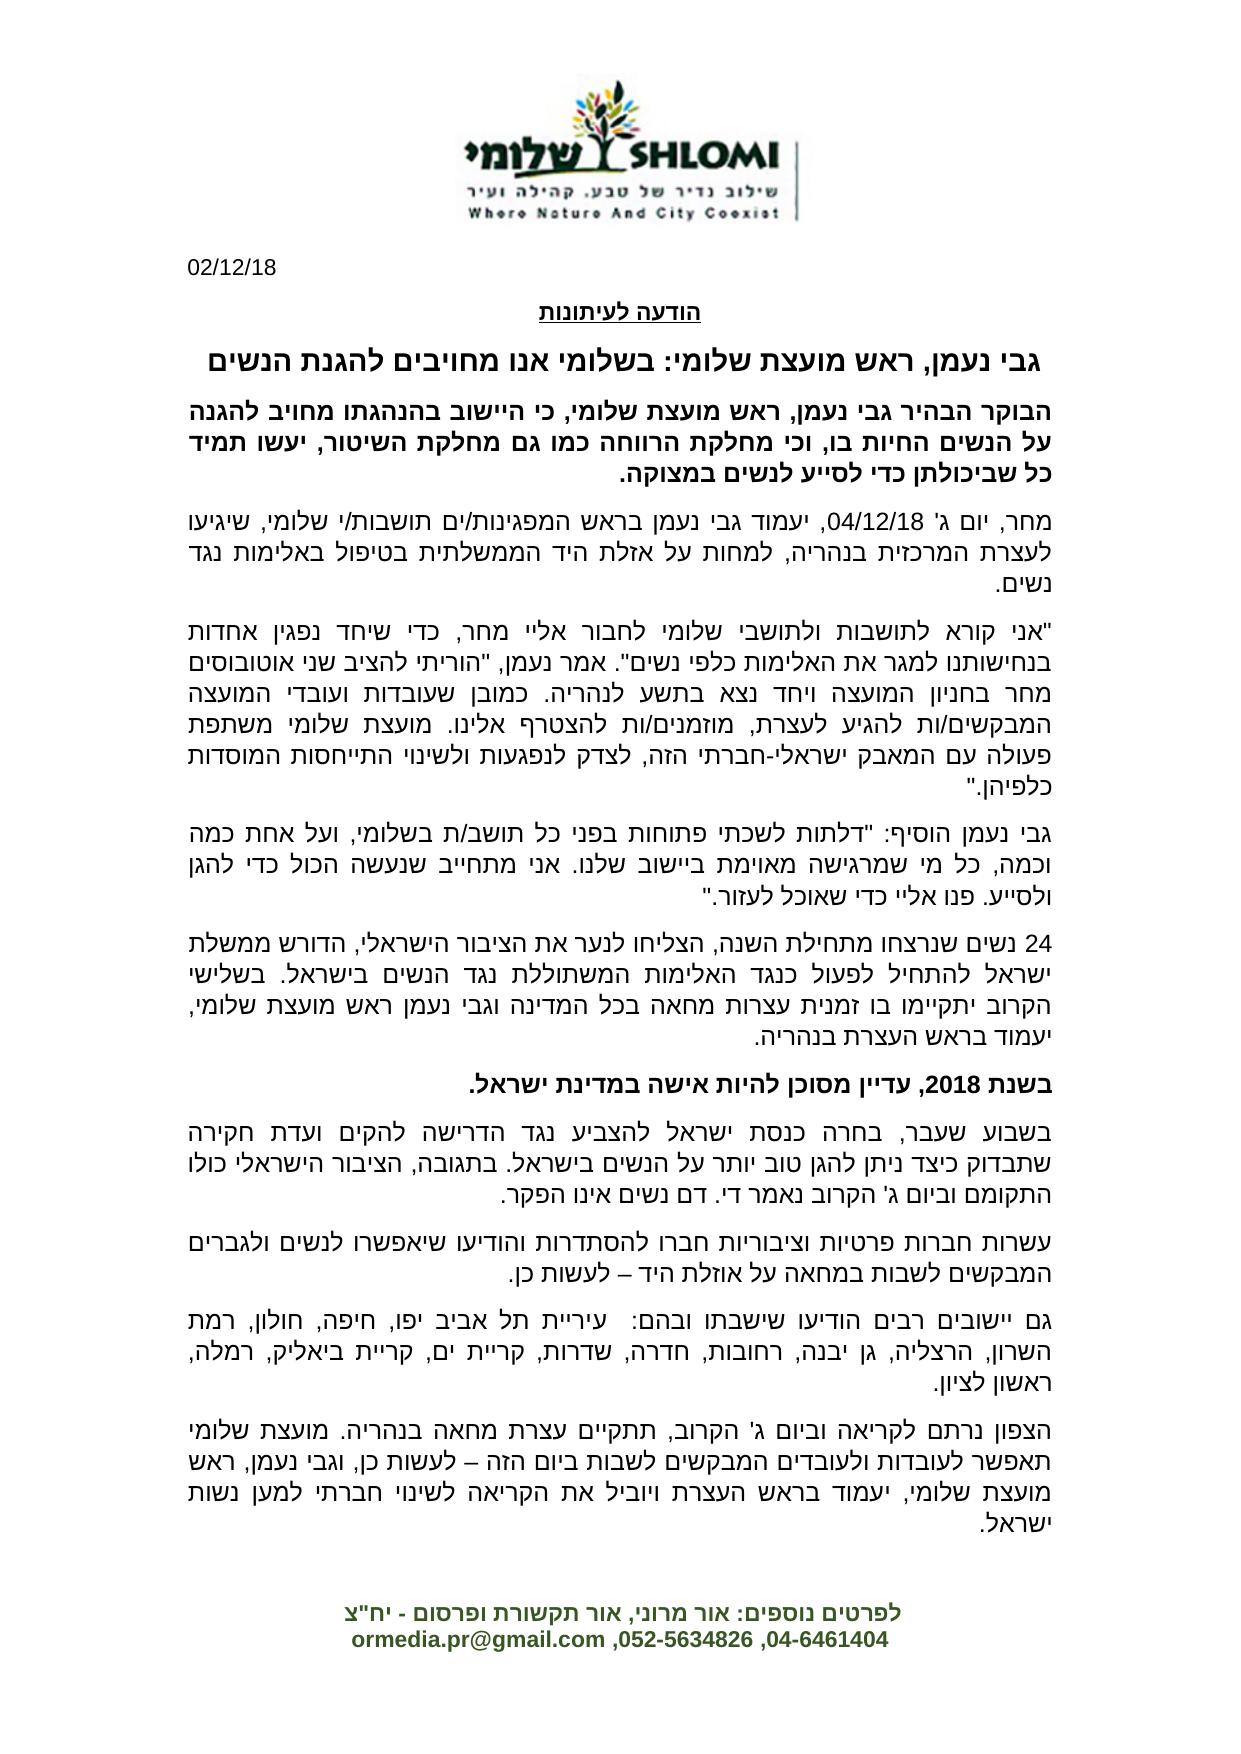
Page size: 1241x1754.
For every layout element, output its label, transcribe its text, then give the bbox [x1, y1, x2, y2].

text מחר, יום ג' 04/12/18, יעמוד גבי נעמן בראש המפגינות/ים תושבות/י שלומי, שיגיעו לעצרת המרכזית בנהריה, למחות על אזלת היד הממשלתית בטיפול באלימות נגד נשים. [187, 507, 1053, 597]
text הודעה לעיתונות [187, 299, 1053, 325]
text גם יישובים רבים הודיעו שישבתו ובהם: עיריית תל אביב יפו, חיפה, חולון, רמת השרון, הרצליה, גן יבנה, רחובות, חדרה, שדרות, קריית ים, קריית ביאליק, רמלה, ראשון לציון. [187, 1306, 1053, 1397]
text 02/12/18 [187, 254, 1053, 280]
picture [427, 73, 813, 254]
text "אני קורא לתושבות ולתושבי שלומי לחבור אליי מחר, כדי שיחד נפגין אחדות בנחישותנו למגר את האלימות כלפי נשים". אמר נעמן, "הוריתי להציב שני אוטובוסים מחר בחניון המועצה ויחד נצא בתשע לנהריה. כמובן שעובדות ועובדי המועצה המבקשים/ות להגיע לעצרת, מוזמנים/ות להצטרף אלינו. מועצת שלומי משתפת פעולה עם המאבק ישראלי-חברתי הזה, לצדק לנפגעות ולשינוי התייחסות המוסדות כלפיהן." [187, 616, 1053, 800]
text בשנת 2018, עדיין מסוכן להיות אישה במדינת ישראל. [187, 1070, 1053, 1099]
text הצפון נרתם לקריאה וביום ג' הקרוב, תתקיים עצרת מחאה בנהריה. מועצת שלומי תאפשר לעובדות ולעובדים המבקשים לשבות ביום הזה – לעשות כן, וגבי נעמן, ראש מועצת שלומי, יעמוד בראש העצרת ויוביל את הקריאה לשינוי חברתי למען נשות ישראל. [187, 1416, 1053, 1538]
text גבי נעמן הוסיף: "דלתות לשכתי פתוחות בפני כל תושב/ת בשלומי, ועל אחת כמה וכמה, כל מי שמרגישה מאוימת ביישוב שלנו. אני מתחייב שנעשה הכול כדי להגן ולסייע. פנו אליי כדי שאוכל לעזור." [187, 819, 1053, 910]
text הבוקר הבהיר גבי נעמן, ראש מועצת שלומי, כי היישוב בהנהגתו מחויב להגנה על הנשים החיות בו, וכי מחלקת הרווחה כמו גם מחלקת השיטור, יעשו תמיד כל שביכולתן כדי לסייע לנשים במצוקה. [187, 397, 1053, 488]
text עשרות חברות פרטיות וציבוריות חברו להסתדרות והודיעו שיאפשרו לנשים ולגברים המבקשים לשבות במחאה על אוזלת היד – לעשות כן. [187, 1227, 1053, 1287]
text גבי נעמן, ראש מועצת שלומי: בשלומי אנו מחויבים להגנת הנשים [187, 344, 1053, 378]
text 24 נשים שנרצחו מתחילת השנה, הצליחו לנער את הציבור הישראלי, הדורש ממשלת ישראל להתחיל לפעול כנגד האלימות המשתוללת נגד הנשים בישראל. בשלישי הקרוב יתקיימו בו זמנית עצרות מחאה בכל המדינה וגבי נעמן ראש מועצת שלומי, יעמוד בראש העצרת בנהריה. [187, 929, 1053, 1051]
text בשבוע שעבר, בחרה כנסת ישראל להצביע נגד הדרישה להקים ועדת חקירה שתבדוק כיצד ניתן להגן טוב יותר על הנשים בישראל. בתגובה, הציבור הישראלי כולו התקומם וביום ג' הקרוב נאמר די. דם נשים אינו הפקר. [187, 1118, 1053, 1208]
